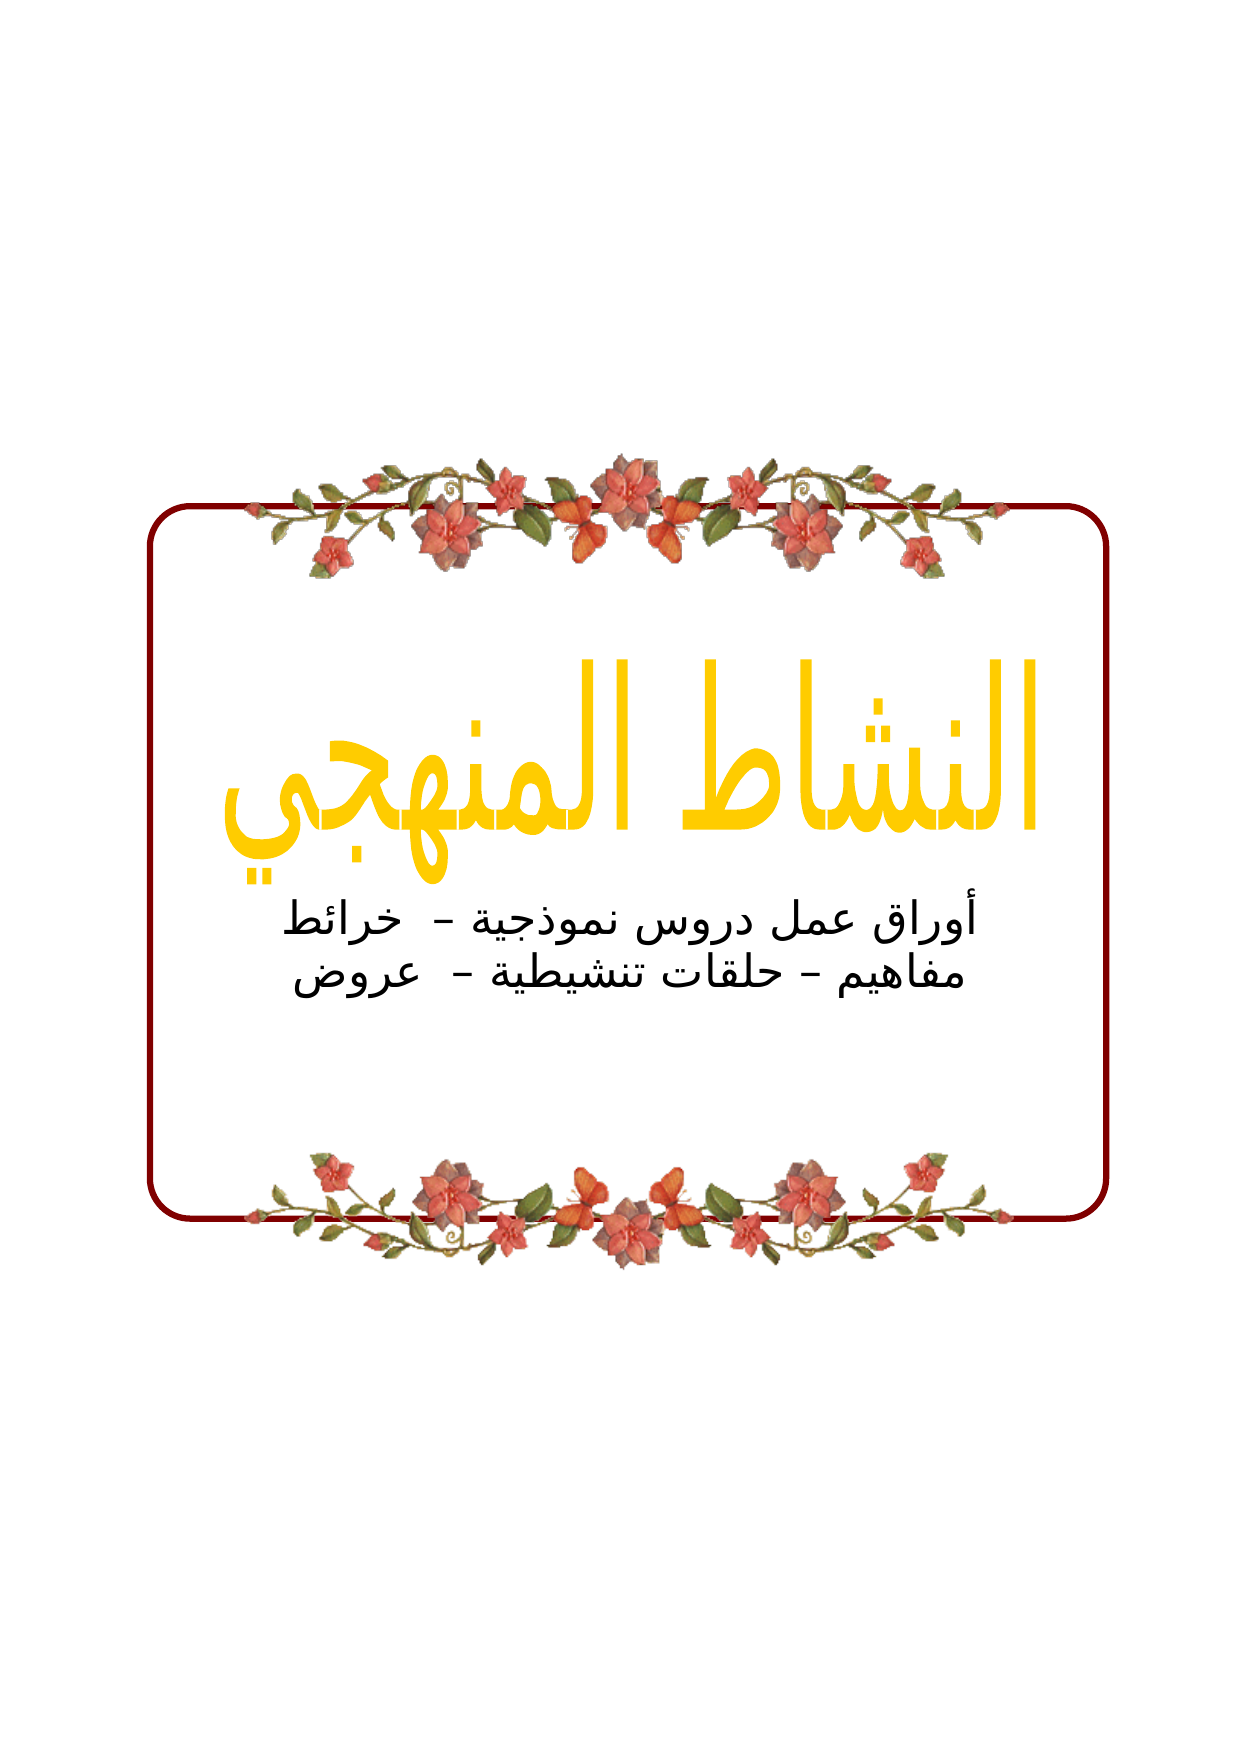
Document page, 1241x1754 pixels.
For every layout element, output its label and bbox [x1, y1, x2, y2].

picture [243, 1150, 1017, 1275]
picture [243, 450, 1013, 582]
